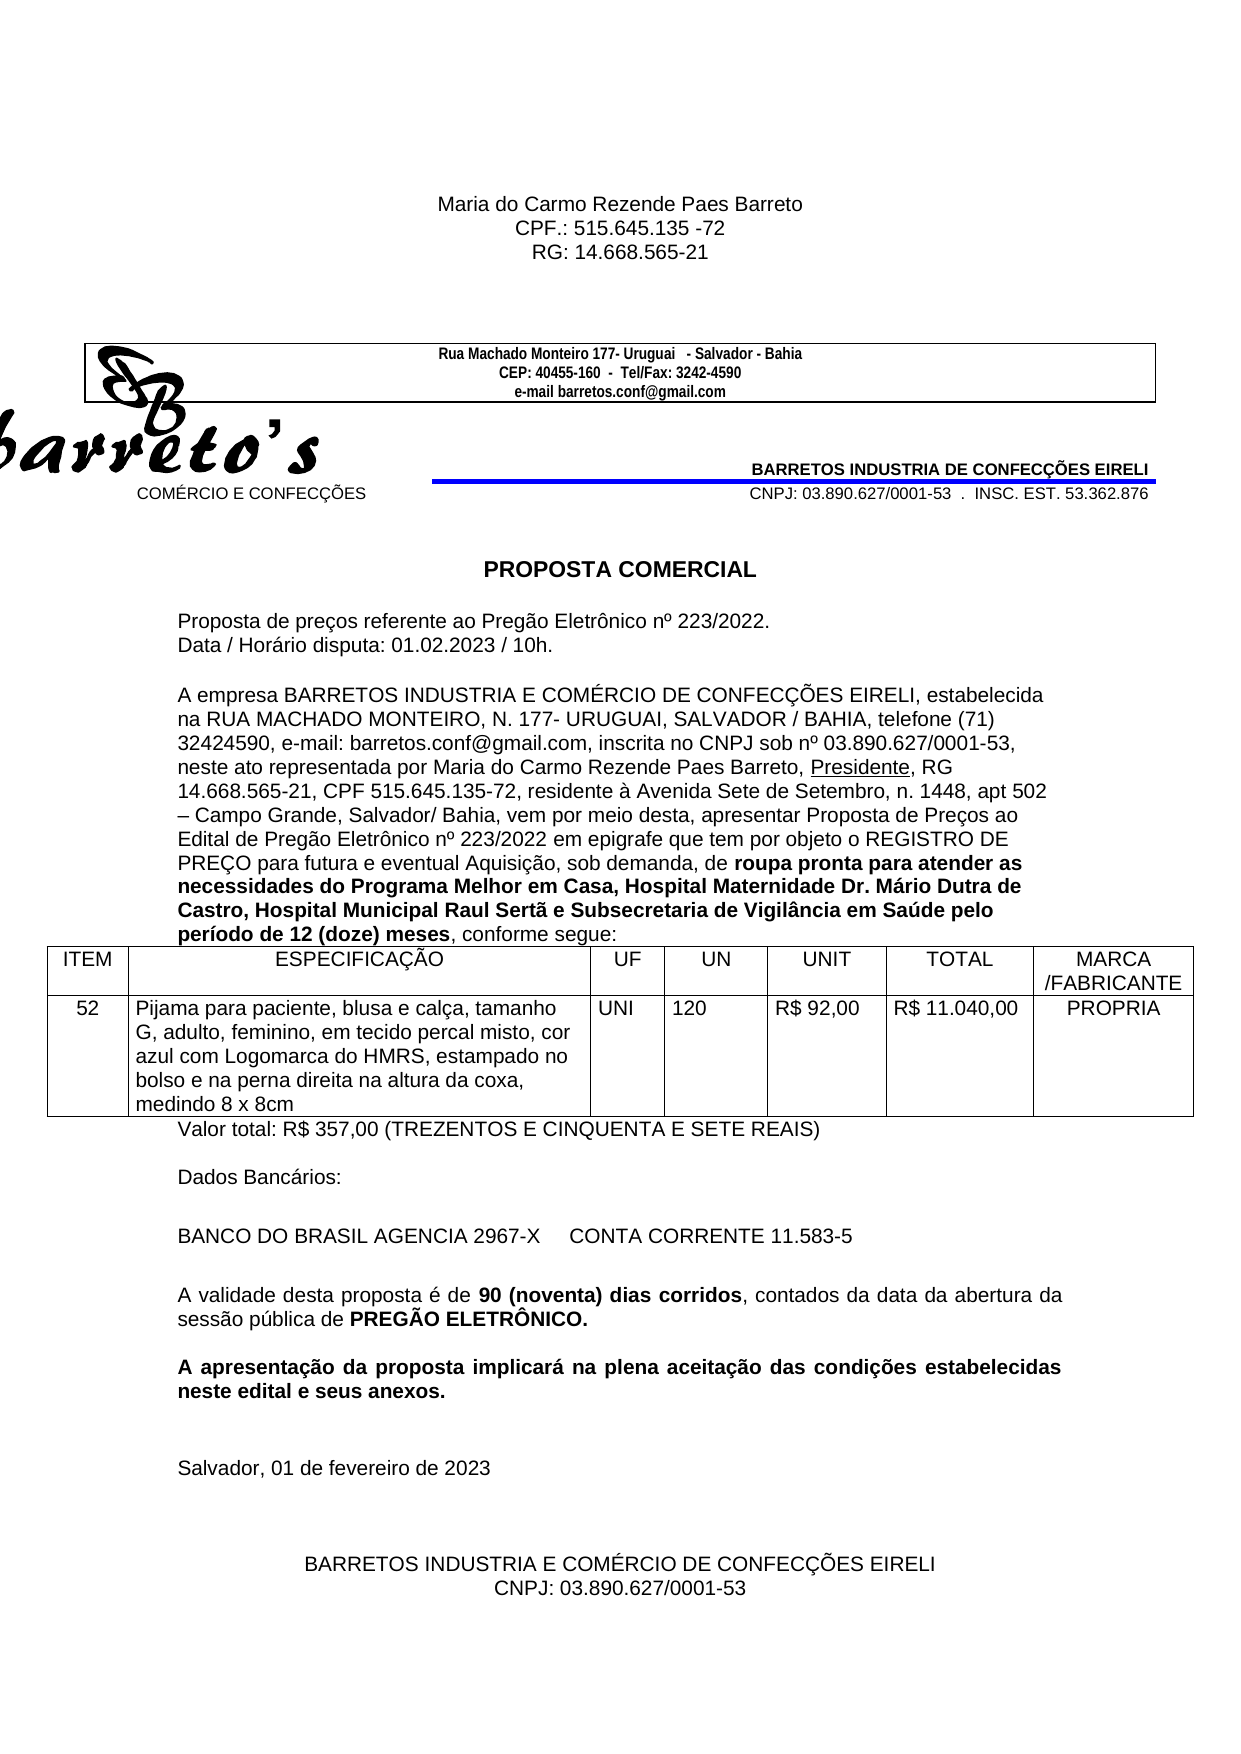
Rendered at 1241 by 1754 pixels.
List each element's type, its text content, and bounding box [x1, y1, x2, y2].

table_header [71, 460, 432, 479]
table_cell PROPRIA [1034, 996, 1193, 1116]
text Data / Horário disputa: 01.02.2023 / 10h. [177, 632, 1063, 656]
text CNPJ: 03.890.627/0001-53 [177, 1576, 1063, 1600]
text Maria do Carmo Rezende Paes Barreto [177, 192, 1063, 216]
text Proposta de preços referente ao Pregão Eletrônico nº 223/2022. [177, 608, 1063, 632]
table_header UNIT [768, 947, 886, 995]
table_cell 120 [665, 996, 767, 1116]
text PROPOSTA COMERCIAL [177, 556, 1063, 582]
table_cell R$ 11.040,00 [887, 996, 1033, 1116]
text Salvador, 01 de fevereiro de 2023 [177, 1456, 1063, 1480]
text BANCO DO BRASIL AGENCIA 2967-X CONTA CORRENTE 11.583-5 [177, 1224, 1063, 1248]
text CPF.: 515.645.135 -72 [177, 216, 1063, 240]
text RG: 14.668.565-21 [177, 240, 1063, 264]
table_header Rua Machado Monteiro 177- Uruguai - Salvador - Bahia CEP: 40455-160 - Tel/Fax: 3242-4590 e-mail barretos.conf@gmail.com [86, 344, 1155, 401]
table_cell Pijama para paciente, blusa e calça, tamanho G, adulto, feminino, em tecido percal misto, cor azul com Logomarca do HMRS, estampado no bolso e na perna direita na altura da coxa, medindo 8 x 8cm [129, 996, 590, 1116]
text Dados Bancários: [177, 1165, 1063, 1189]
table_header BARRETOS INDUSTRIA DE CONFECÇÕES EIRELI [432, 460, 1156, 479]
table_cell UNI [591, 996, 664, 1116]
text A validade desta proposta é de 90 (noventa) dias corridos, contados da data da abertura da sessão pública de PREGÃO ELETRÔNICO. [177, 1283, 1063, 1331]
text Valor total: R$ 357,00 (TREZENTOS E CINQUENTA E SETE REAIS) [177, 1117, 1063, 1141]
table_header MARCA /FABRICANTE [1034, 947, 1193, 995]
table_header ESPECIFICAÇÃO [129, 947, 590, 995]
table_header ITEM [48, 947, 128, 995]
table_cell CNPJ: 03.890.627/0001-53 . INSC. EST. 53.362.876 [432, 484, 1156, 503]
table_header UF [591, 947, 664, 995]
table_cell COMÉRCIO E CONFECÇÕES [71, 479, 432, 503]
table_cell 52 [48, 996, 128, 1116]
text A empresa BARRETOS INDUSTRIA E COMÉRCIO DE CONFECÇÕES EIRELI, estabelecida na RUA MACHADO MONTEIRO, N. 177- URUGUAI, SALVADOR / BAHIA, telefone (71) 32424590, e-mail: barretos.conf@gmail.com, inscrita no CNPJ sob nº 03.890.627/0001-53, neste ato representada por Maria do Carmo Rezende Paes Barreto, Presidente, RG 14.668.565-21, CPF 515.645.135-72, residente à Avenida Sete de Setembro, n. 1448, apt 502 – Campo Grande, Salvador/ Bahia, vem por meio desta, apresentar Proposta de Preços ao Edital de Pregão Eletrônico nº 223/2022 em epigrafe que tem por objeto o REGISTRO DE PREÇO para futura e eventual Aquisição, sob demanda, de roupa pronta para atender as necessidades do Programa Melhor em Casa, Hospital Maternidade Dr. Mário Dutra de Castro, Hospital Municipal Raul Sertã e Subsecretaria de Vigilância em Saúde pelo período de 12 (doze) meses, conforme segue: [177, 683, 1063, 946]
table_header UN [665, 947, 767, 995]
text BARRETOS INDUSTRIA E COMÉRCIO DE CONFECÇÕES EIRELI [177, 1552, 1063, 1576]
table_header TOTAL [887, 947, 1033, 995]
text A apresentação da proposta implicará na plena aceitação das condições estabelecidas neste edital e seus anexos. [177, 1355, 1063, 1403]
table_cell R$ 92,00 [768, 996, 886, 1116]
